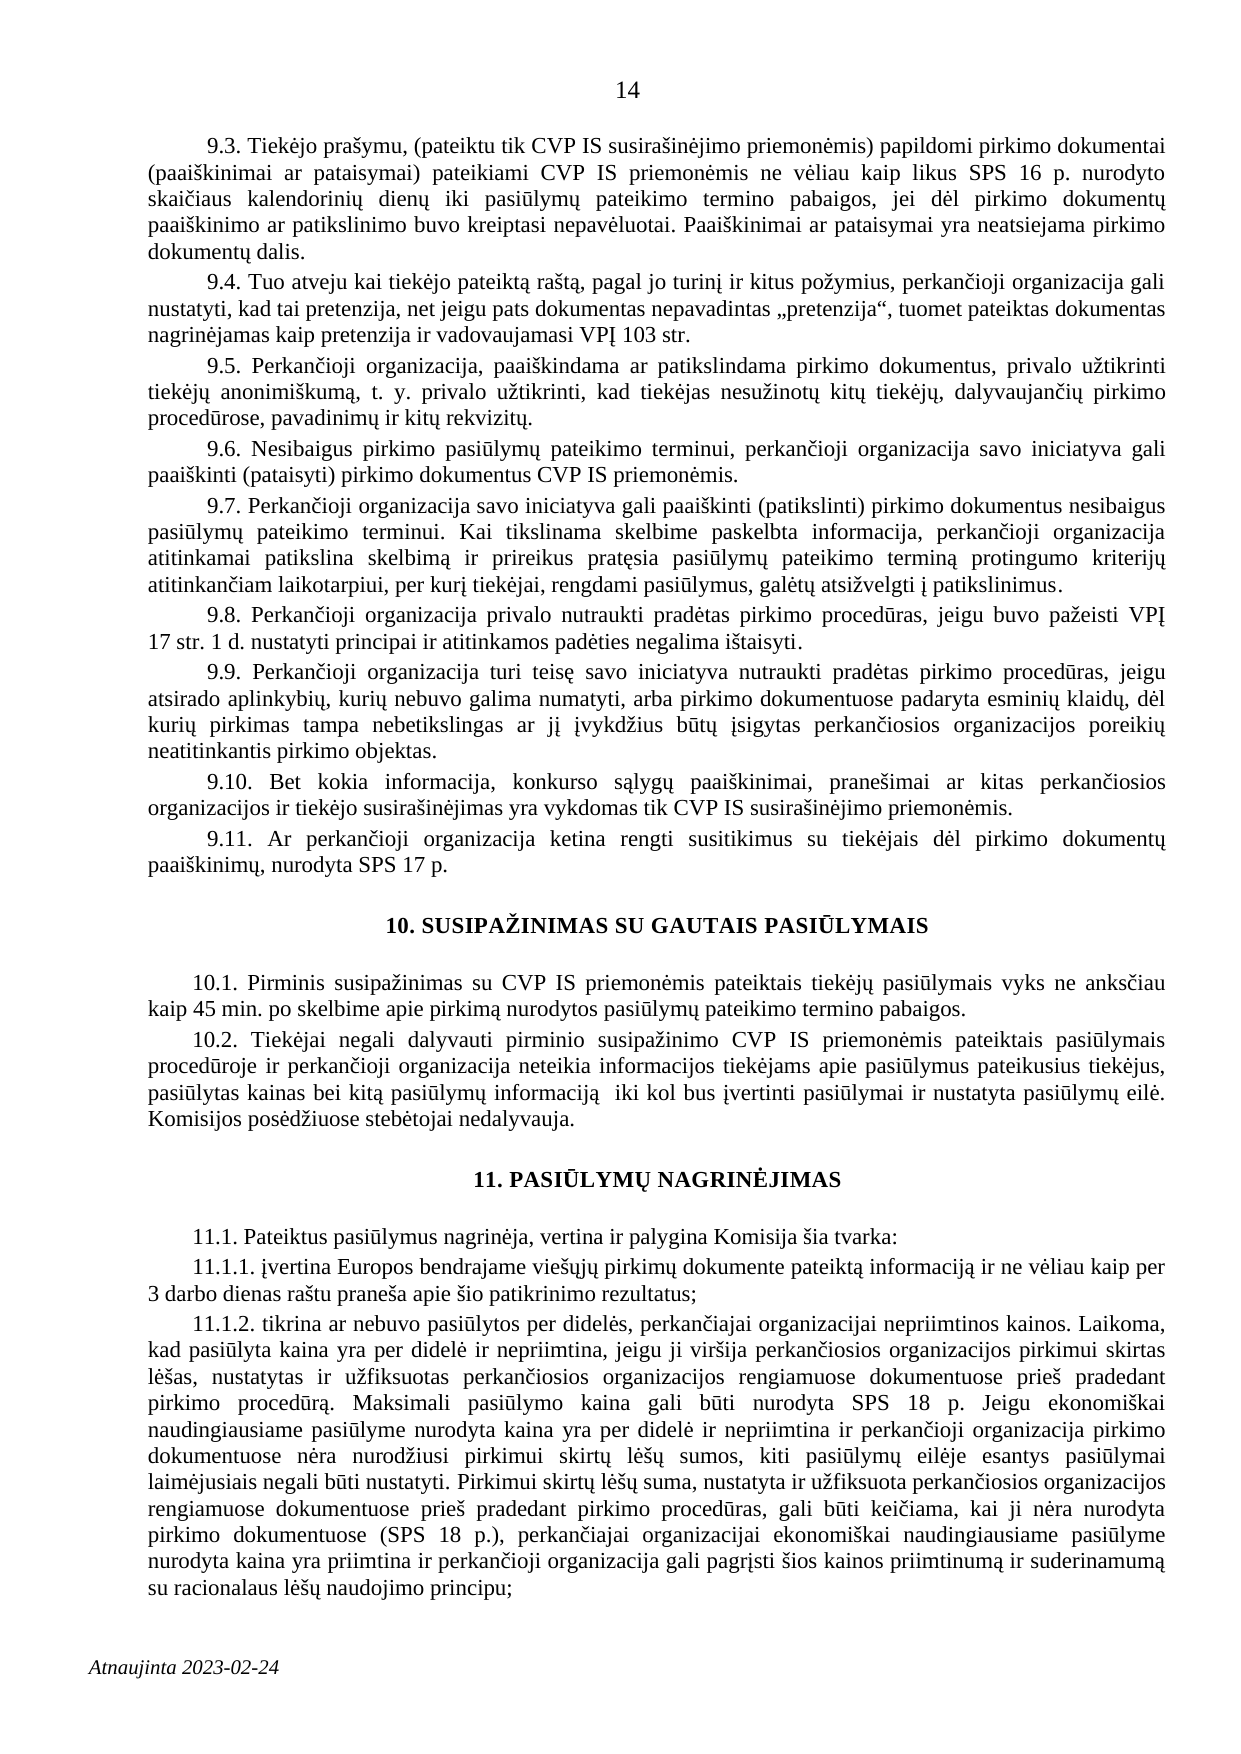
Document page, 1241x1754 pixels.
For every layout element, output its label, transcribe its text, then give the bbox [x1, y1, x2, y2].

text 9.7. Perkančioji organizacija savo iniciatyva gali paaiškinti (patikslinti) pirkimo dokumentus nesibaigus pasiūlymų pateikimo terminui. Kai tikslinama skelbime paskelbta informacija, perkančioji organizacija atitinkamai patikslina skelbimą ir prireikus pratęsia pasiūlymų pateikimo terminą protingumo kriterijų atitinkančiam laikotarpiui, per kurį tiekėjai, rengdami pasiūlymus, galėtų atsižvelgti į patikslinimus. [148, 492, 1167, 597]
text 9.11. Ar perkančioji organizacija ketina rengti susitikimus su tiekėjais dėl pirkimo dokumentų paaiškinimų, nurodyta SPS 17 p. [148, 825, 1167, 877]
text 9.9. Perkančioji organizacija turi teisę savo iniciatyva nutraukti pradėtas pirkimo procedūras, jeigu atsirado aplinkybių, kurių nebuvo galima numatyti, arba pirkimo dokumentuose padaryta esminių klaidų, dėl kurių pirkimas tampa nebetikslingas ar jį įvykdžius būtų įsigytas perkančiosios organizacijos poreikių neatitinkantis pirkimo objektas. [148, 658, 1167, 764]
text 10.1. Pirminis susipažinimas su CVP IS priemonėmis pateiktais tiekėjų pasiūlymais vyks ne anksčiau kaip 45 min. po skelbime apie pirkimą nurodytos pasiūlymų pateikimo termino pabaigos. [148, 969, 1167, 1022]
text 11.1. Pateiktus pasiūlymus nagrinėja, vertina ir palygina Komisija šia tvarka: [148, 1223, 1167, 1249]
text 11.1.2. tikrina ar nebuvo pasiūlytos per didelės, perkančiajai organizacijai nepriimtinos kainos. Laikoma, kad pasiūlyta kaina yra per didelė ir nepriimtina, jeigu ji viršija perkančiosios organizacijos pirkimui skirtas lėšas, nustatytas ir užfiksuotas perkančiosios organizacijos rengiamuose dokumentuose prieš pradedant pirkimo procedūrą. Maksimali pasiūlymo kaina gali būti nurodyta SPS 18 p. Jeigu ekonomiškai naudingiausiame pasiūlyme nurodyta kaina yra per didelė ir nepriimtina ir perkančioji organizacija pirkimo dokumentuose nėra nurodžiusi pirkimui skirtų lėšų sumos, kiti pasiūlymų eilėje esantys pasiūlymai laimėjusiais negali būti nustatyti. Pirkimui skirtų lėšų suma, nustatyta ir užfiksuota perkančiosios organizacijos rengiamuose dokumentuose prieš pradedant pirkimo procedūras, gali būti keičiama, kai ji nėra nurodyta pirkimo dokumentuose (SPS 18 p.), perkančiajai organizacijai ekonomiškai naudingiausiame pasiūlyme nurodyta kaina yra priimtina ir perkančioji organizacija gali pagrįsti šios kainos priimtinumą ir suderinamumą su racionalaus lėšų naudojimo principu; [148, 1310, 1167, 1600]
text 9.6. Nesibaigus pirkimo pasiūlymų pateikimo terminui, perkančioji organizacija savo iniciatyva gali paaiškinti (pataisyti) pirkimo dokumentus CVP IS priemonėmis. [148, 435, 1167, 488]
text 9.5. Perkančioji organizacija, paaiškindama ar patikslindama pirkimo dokumentus, privalo užtikrinti tiekėjų anonimiškumą, t. y. privalo užtikrinti, kad tiekėjas nesužinotų kitų tiekėjų, dalyvaujančių pirkimo procedūrose, pavadinimų ir kitų rekvizitų. [148, 352, 1167, 431]
subtitle 10. SUSIPAŽINIMAS SU GAUTAIS PASIŪLYMAIS [148, 912, 1167, 938]
subtitle 11. PASIŪLYMŲ NAGRINĖJIMAS [148, 1166, 1167, 1192]
text 10.2. Tiekėjai negali dalyvauti pirminio susipažinimo CVP IS priemonėmis pateiktais pasiūlymais procedūroje ir perkančioji organizacija neteikia informacijos tiekėjams apie pasiūlymus pateikusius tiekėjus, pasiūlytas kainas bei kitą pasiūlymų informaciją iki kol bus įvertinti pasiūlymai ir nustatyta pasiūlymų eilė. Komisijos posėdžiuose stebėtojai nedalyvauja. [148, 1026, 1167, 1131]
text 9.3. Tiekėjo prašymu, (pateiktu tik CVP IS susirašinėjimo priemonėmis) papildomi pirkimo dokumentai (paaiškinimai ar pataisymai) pateikiami CVP IS priemonėmis ne vėliau kaip likus SPS 16 p. nurodyto skaičiaus kalendorinių dienų iki pasiūlymų pateikimo termino pabaigos, jei dėl pirkimo dokumentų paaiškinimo ar patikslinimo buvo kreiptasi nepavėluotai. Paaiškinimai ar pataisymai yra neatsiejama pirkimo dokumentų dalis. [148, 132, 1167, 264]
text 9.10. Bet kokia informacija, konkurso sąlygų paaiškinimai, pranešimai ar kitas perkančiosios organizacijos ir tiekėjo susirašinėjimas yra vykdomas tik CVP IS susirašinėjimo priemonėmis. [148, 768, 1167, 821]
text 9.4. Tuo atveju kai tiekėjo pateiktą raštą, pagal jo turinį ir kitus požymius, perkančioji organizacija gali nustatyti, kad tai pretenzija, net jeigu pats dokumentas nepavadintas „pretenzija“, tuomet pateiktas dokumentas nagrinėjamas kaip pretenzija ir vadovaujamasi VPĮ 103 str. [148, 268, 1167, 347]
text 9.8. Perkančioji organizacija privalo nutraukti pradėtas pirkimo procedūras, jeigu buvo pažeisti VPĮ 17 str. 1 d. nustatyti principai ir atitinkamos padėties negalima ištaisyti. [148, 601, 1167, 654]
text 11.1.1. įvertina Europos bendrajame viešųjų pirkimų dokumente pateiktą informaciją ir ne vėliau kaip per 3 darbo dienas raštu praneša apie šio patikrinimo rezultatus; [148, 1253, 1167, 1306]
